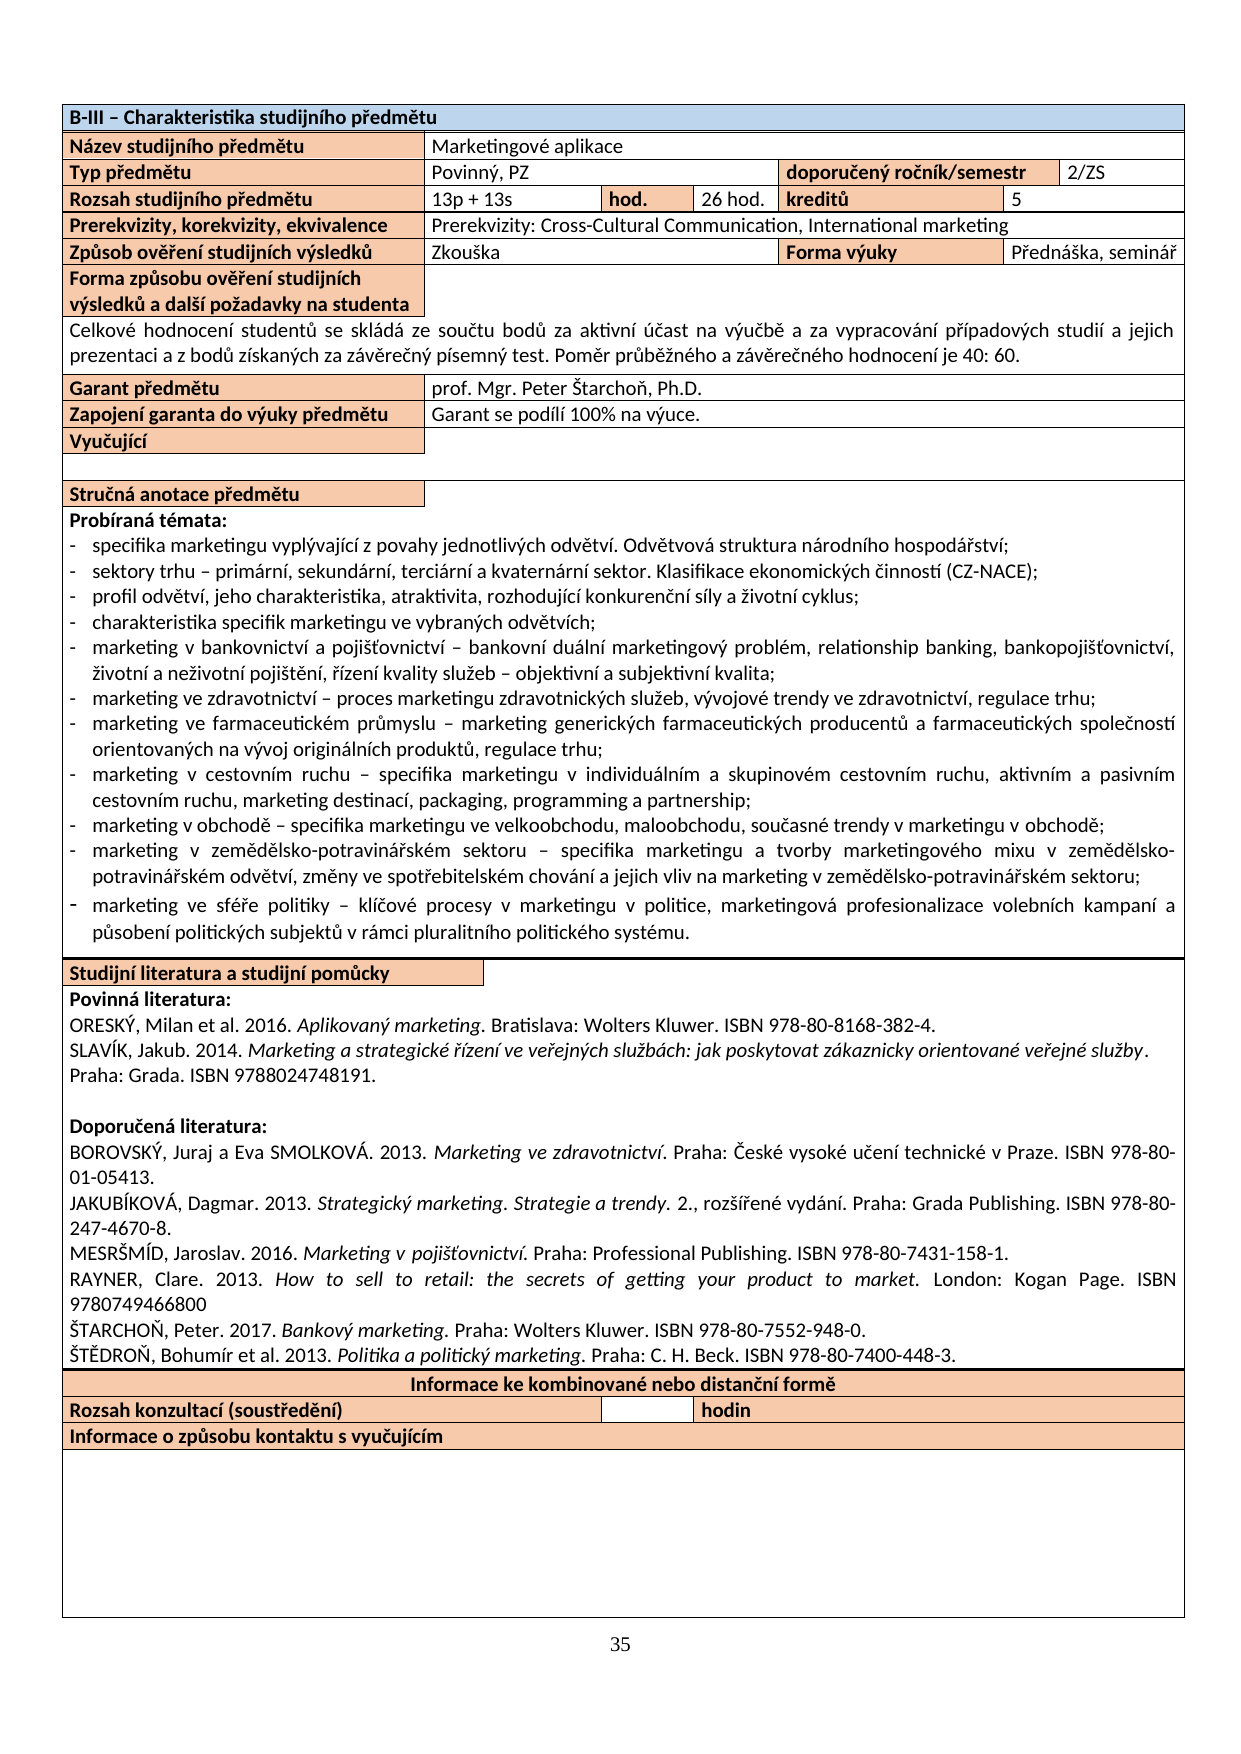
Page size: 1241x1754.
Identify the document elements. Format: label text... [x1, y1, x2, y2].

table_cell Rozsah konzultací (soustředění) [63, 1397, 601, 1422]
table_cell Garant předmětu [63, 375, 424, 400]
table_cell Zkouška [425, 239, 778, 264]
table_cell 2/ZS [1060, 160, 1184, 185]
table_cell Forma výuky [779, 239, 1003, 264]
table_cell Rozsah studijního předmětu [63, 186, 424, 211]
table_cell [425, 481, 1184, 506]
table_cell [484, 960, 1184, 985]
table_header B-III – Charakteristika studijního předmětu [63, 105, 1184, 130]
table_cell Marketingové aplikace [425, 133, 1184, 158]
table_cell [602, 1397, 693, 1422]
table_cell hod. [602, 186, 693, 211]
table_cell Studijní literatura a studijní pomůcky [63, 960, 483, 985]
table_cell Prerekvizity: Cross-Cultural Communication, International marketing [425, 213, 1184, 238]
table_cell Celkové hodnocení studentů se skládá ze součtu bodů za aktivní účast na výučbě a za vypracování případových studií a jejich prezentaci a z bodů získaných za závěrečný písemný test. Poměr průběžného a závěrečného hodnocení je 40: 60. [63, 316, 1184, 374]
table_cell prof. Mgr. Peter Štarchoň, Ph.D. [425, 375, 1184, 400]
table_cell hodin [694, 1397, 1184, 1422]
table_cell Povinný, PZ [425, 160, 778, 185]
table_cell Způsob ověření studijních výsledků [63, 239, 424, 264]
table_cell [63, 453, 1184, 480]
table_cell Zapojení garanta do výuky předmětu [63, 401, 424, 427]
table_cell Forma způsobu ověření studijních výsledků a další požadavky na studenta [63, 265, 424, 316]
table_cell Přednáška, seminář [1004, 239, 1184, 264]
table_cell Typ předmětu [63, 160, 424, 185]
table_cell [63, 1450, 1184, 1617]
table_cell Probíraná témata: specifika marketingu vyplývající z povahy jednotlivých odvětví. Odvětvová struktura národního hospodářství; sektory trhu – primární, sekundární, terciární a kvaternární sektor. Klasifikace ekonomických činností (CZ-NACE); profil odvětví, jeho charakteristika, atraktivita, rozhodující konkurenční síly a životní cyklus; charakteristika specifik marketingu ve vybraných odvětvích; marketing v bankovnictví a pojišťovnictví – bankovní duální marketingový problém, relationship banking, bankopojišťovnictví, životní a neživotní pojištění, řízení kvality služeb – objektivní a subjektivní kvalita; marketing ve zdravotnictví – proces marketingu zdravotnických služeb, vývojové trendy ve zdravotnictví, regulace trhu; marketing ve farmaceutickém průmyslu – marketing generických farmaceutických producentů a farmaceutických společností orientovaných na vývoj originálních produktů, regulace trhu; marketing v cestovním ruchu – specifika marketingu v individuálním a skupinovém cestovním ruchu, aktivním a pasivním cestovním ruchu, marketing destinací, packaging, programming a partnership; marketing v obchodě – specifika marketingu ve velkoobchodu, maloobchodu, současné trendy v marketingu v obchodě; marketing v zemědělsko-potravinářském sektoru – specifika marketingu a tvorby marketingového mixu v zemědělsko-potravinářském odvětví, změny ve spotřebitelském chování a jejich vliv na marketing v zemědělsko-potravinářském sektoru; marketing ve sféře politiky – klíčové procesy v marketingu v politice, marketingová profesionalizace volebních kampaní a působení politických subjektů v rámci pluralitního politického systému. [63, 506, 1184, 957]
table_cell Informace ke kombinované nebo distanční formě [63, 1371, 1184, 1396]
table_cell kreditů [779, 186, 1003, 211]
table_cell Vyučující [63, 428, 424, 453]
table_cell [425, 428, 1184, 453]
table_cell [425, 265, 1184, 316]
table_cell Garant se podílí 100% na výuce. [425, 401, 1184, 427]
table_cell Informace o způsobu kontaktu s vyučujícím [63, 1423, 1184, 1449]
table_cell 5 [1004, 186, 1184, 211]
table_cell Stručná anotace předmětu [63, 481, 424, 506]
table_cell Název studijního předmětu [63, 133, 424, 158]
table_cell 26 hod. [694, 186, 778, 211]
table_cell Povinná literatura: ORESKÝ, Milan et al. 2016. Aplikovaný marketing. Bratislava: Wolters Kluwer. ISBN 978-80-8168-382-4. SLAVÍK, Jakub. 2014. Marketing a strategické řízení ve veřejných službách: jak poskytovat zákaznicky orientované veřejné služby. Praha: Grada. ISBN 9788024748191. Doporučená literatura: BOROVSKÝ, Juraj a Eva SMOLKOVÁ. 2013. Marketing ve zdravotnictví. Praha: České vysoké učení technické v Praze. ISBN 978-80-01-05413. JAKUBÍKOVÁ, Dagmar. 2013. Strategický marketing. Strategie a trendy. 2., rozšířené vydání. Praha: Grada Publishing. ISBN 978-80-247-4670-8. MESRŠMÍD, Jaroslav. 2016. Marketing v pojišťovnictví. Praha: Professional Publishing. ISBN 978-80-7431-158-1. RAYNER, Clare. 2013. How to sell to retail: the secrets of getting your product to market. London: Kogan Page. ISBN 9780749466800 ŠTARCHOŇ, Peter. 2017. Bankový marketing. Praha: Wolters Kluwer. ISBN 978-80-7552-948-0. ŠTĚDROŇ, Bohumír et al. 2013. Politika a politický marketing. Praha: C. H. Beck. ISBN 978-80-7400-448-3. [63, 985, 1184, 1368]
table_cell doporučený ročník/semestr [779, 160, 1059, 185]
table_cell 13p + 13s [425, 186, 601, 211]
table_cell Prerekvizity, korekvizity, ekvivalence [63, 213, 424, 238]
